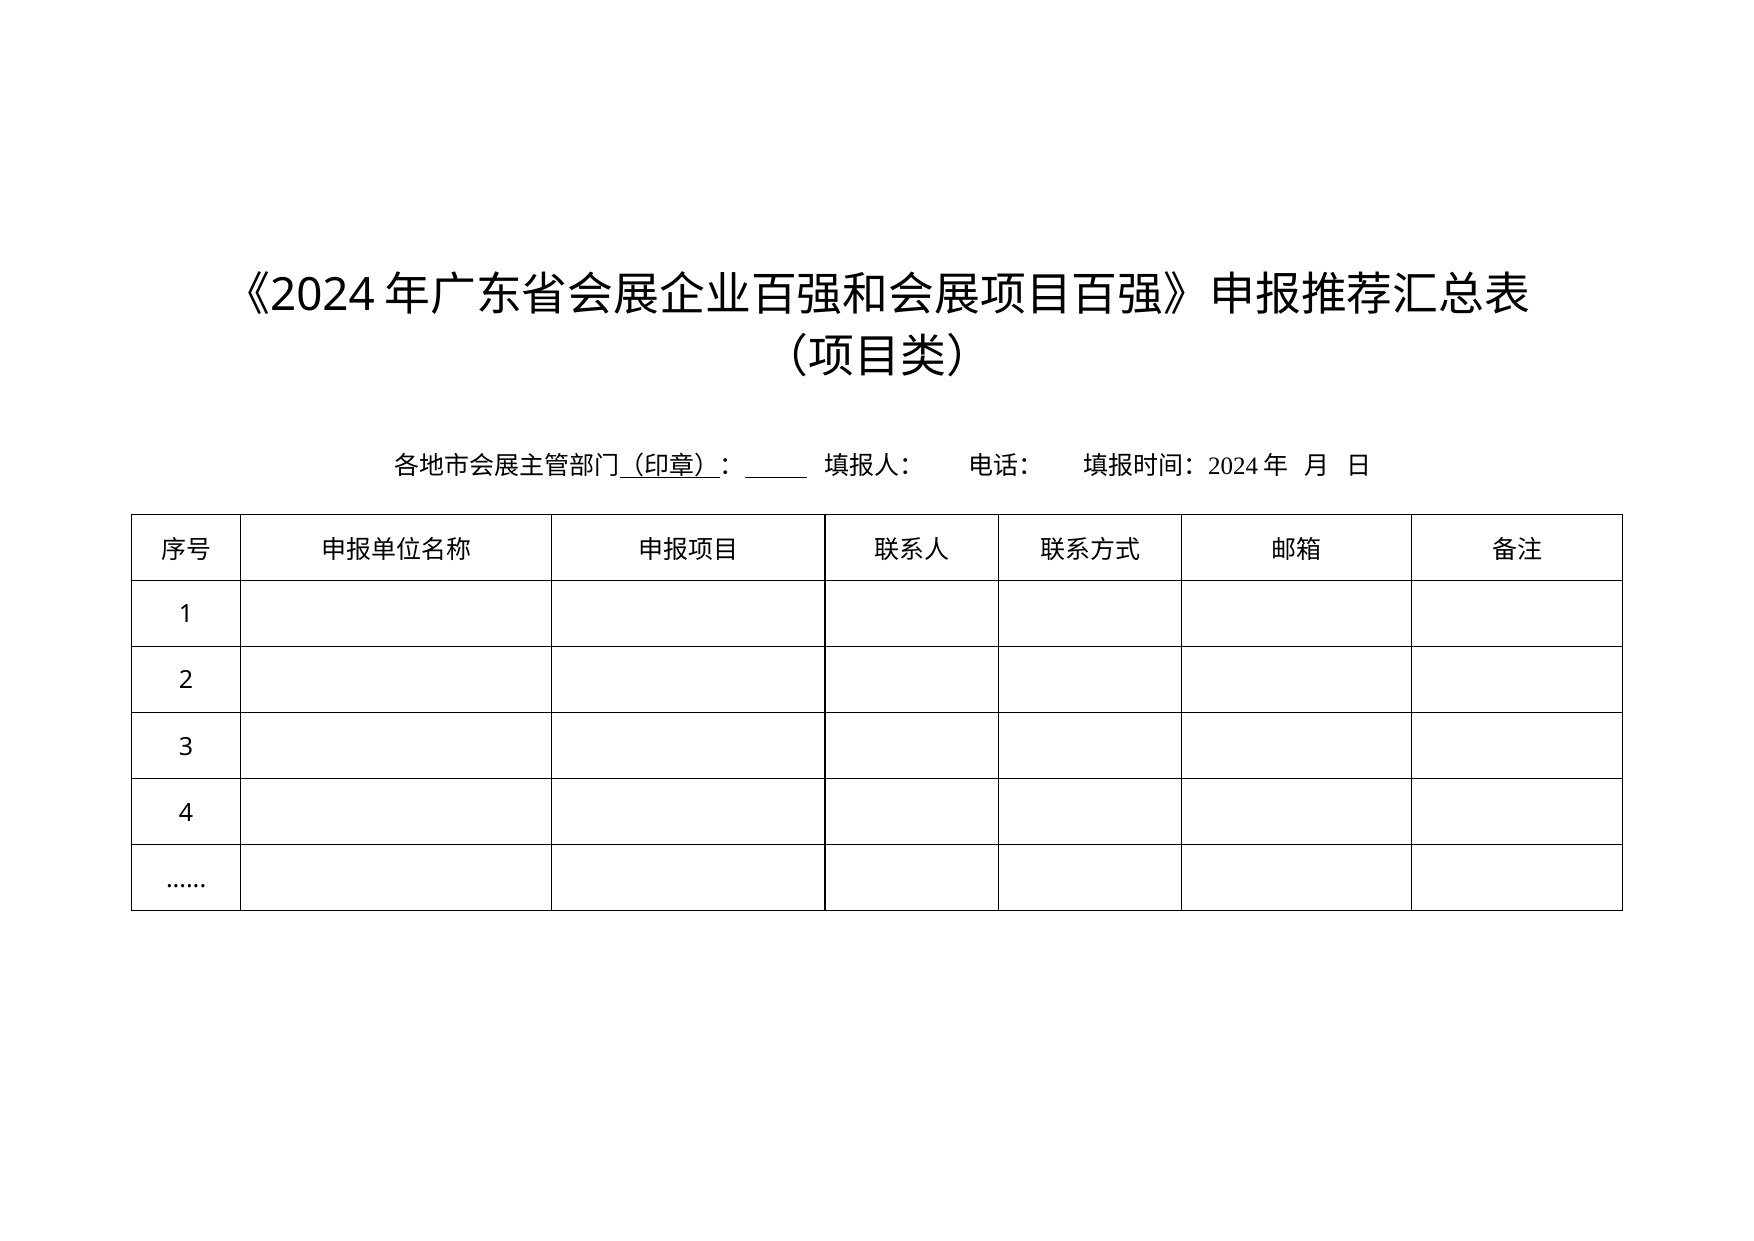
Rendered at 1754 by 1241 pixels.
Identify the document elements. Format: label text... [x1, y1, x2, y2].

table_header 序号 [132, 515, 240, 580]
table_cell [826, 845, 998, 910]
table_cell [1182, 779, 1411, 844]
text 《2024年广东省会展企业百强和会展项目百强》申报推荐汇总表 [150, 260, 1604, 323]
table_cell [1182, 581, 1411, 646]
table_cell [1182, 713, 1411, 778]
table_cell [552, 647, 824, 712]
table_cell 3 [132, 713, 240, 778]
table_cell [241, 845, 551, 910]
text （项目类） [150, 323, 1604, 385]
table_cell [1412, 779, 1622, 844]
table_header 申报项目 [552, 515, 824, 580]
table_cell [552, 845, 824, 910]
table_header 联系人 [826, 515, 998, 580]
table_header 邮箱 [1182, 515, 1411, 580]
table_header 申报单位名称 [241, 515, 551, 580]
table_cell [1412, 581, 1622, 646]
table_cell [1412, 647, 1622, 712]
table_cell [826, 713, 998, 778]
table_cell 2 [132, 647, 240, 712]
table_cell [552, 713, 824, 778]
table_cell [826, 647, 998, 712]
table_cell [1412, 845, 1622, 910]
table_cell [1182, 647, 1411, 712]
table_cell [241, 581, 551, 646]
table_cell 1 [132, 581, 240, 646]
table_cell ...... [132, 845, 240, 910]
table_cell [241, 779, 551, 844]
table_header 备注 [1412, 515, 1622, 580]
table_cell [999, 779, 1181, 844]
table_cell [999, 647, 1181, 712]
table_cell [241, 713, 551, 778]
table_header 联系方式 [999, 515, 1181, 580]
table_cell [1182, 845, 1411, 910]
table_cell [241, 647, 551, 712]
table_cell [826, 581, 998, 646]
table_cell [999, 581, 1181, 646]
table_cell [999, 713, 1181, 778]
table_cell [552, 779, 824, 844]
table_cell [552, 581, 824, 646]
table_cell [1412, 713, 1622, 778]
table_cell [999, 845, 1181, 910]
table_cell [826, 779, 998, 844]
table_cell 4 [132, 779, 240, 844]
text 各地市会展主管部门（印章）： 填报人： 电话： 填报时间：2024年 月 日 [150, 446, 1604, 482]
